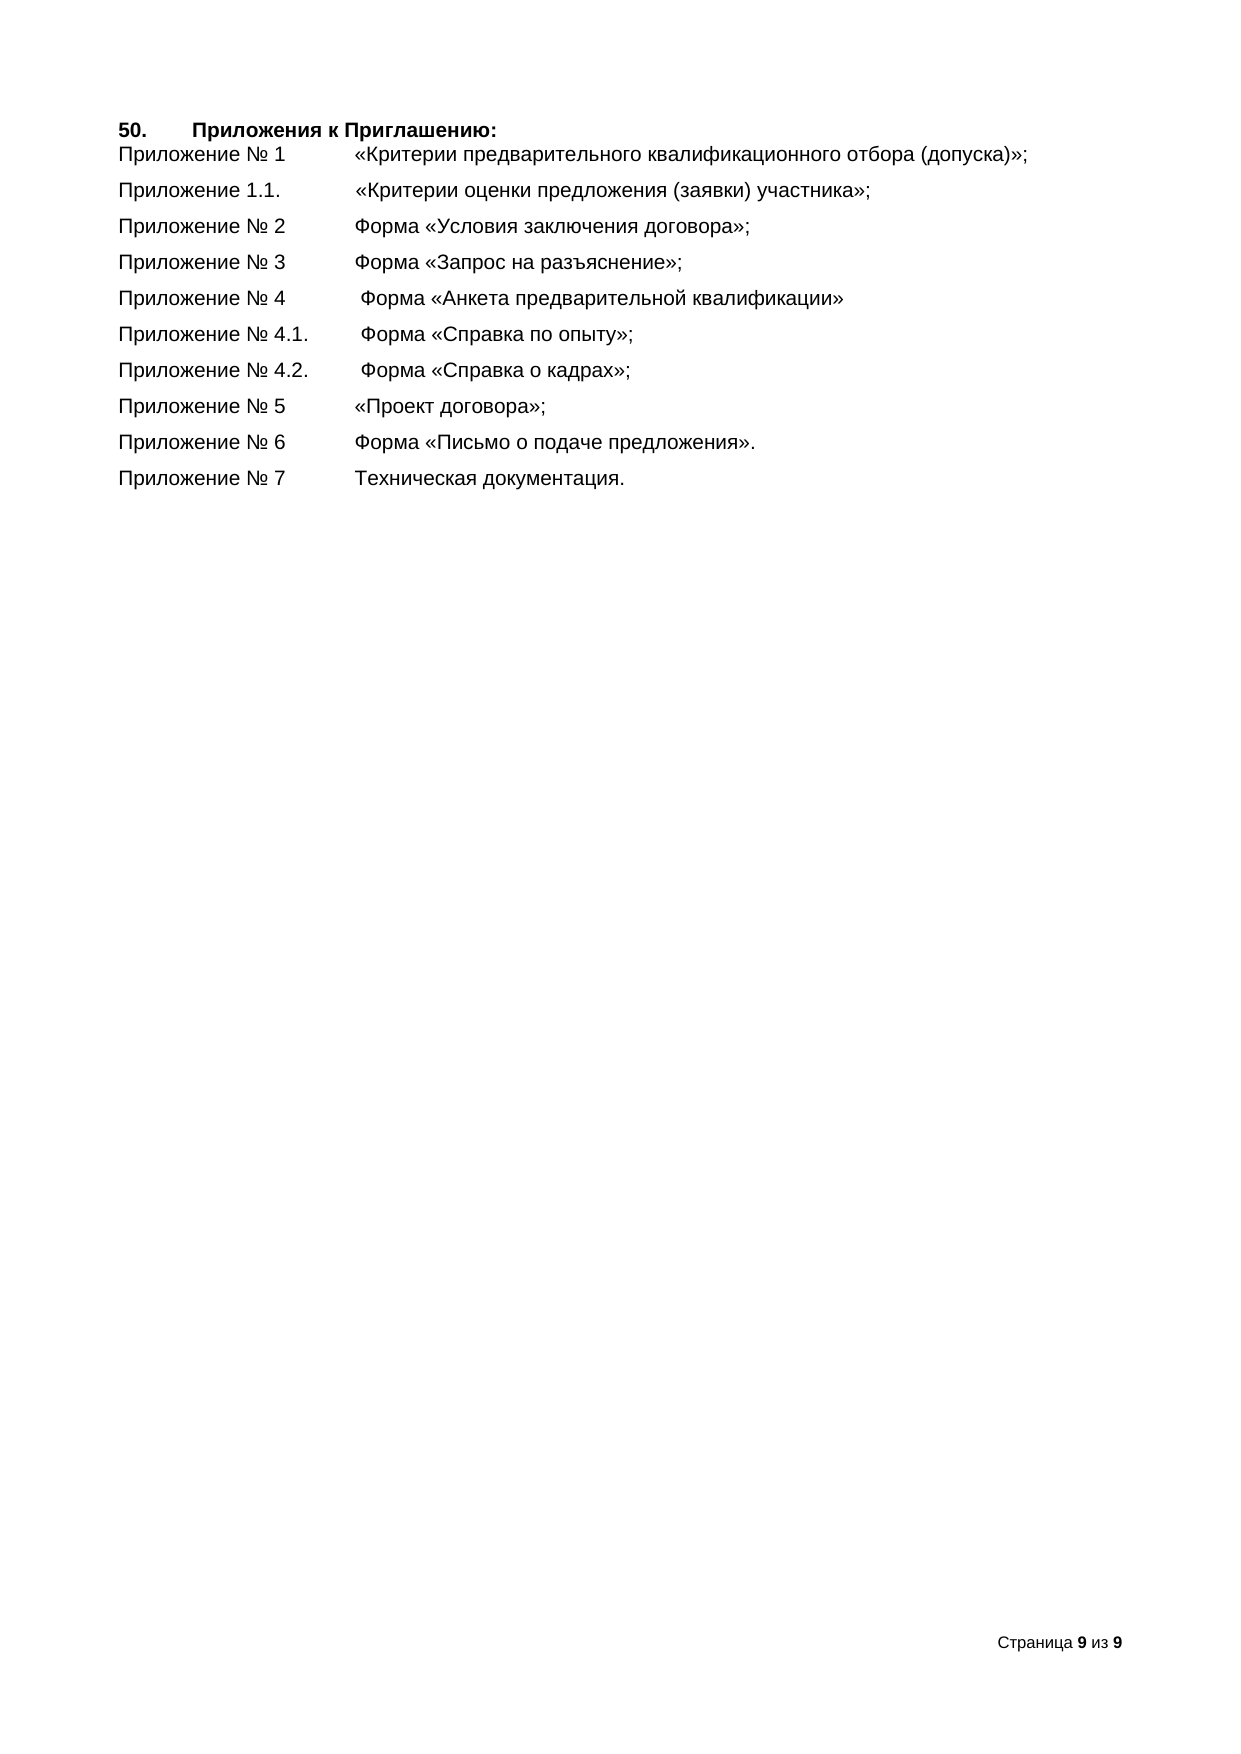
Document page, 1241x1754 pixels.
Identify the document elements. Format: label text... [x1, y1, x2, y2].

list Форма «Письмо о подаче предложения». [118, 429, 1122, 453]
list «Проект договора»; [118, 394, 1122, 418]
text Приложение № 4.2. Форма «Справка о кадрах»; [118, 358, 1122, 382]
list Форма «Условия заключения договора»; [118, 214, 1122, 238]
list Форма «Анкета предварительной квалификации» [118, 286, 1122, 310]
list Форма «Запрос на разъяснение»; [118, 250, 1122, 274]
list Приложения к Приглашению: [118, 118, 1122, 142]
text Приложение 1.1. «Критерии оценки предложения (заявки) участника»; [118, 178, 1122, 202]
text Приложение № 4.1. Форма «Справка по опыту»; [118, 322, 1122, 346]
list Техническая документация. [118, 466, 1122, 489]
list «Критерии предварительного квалификационного отбора (допуска)»; [118, 142, 1122, 166]
